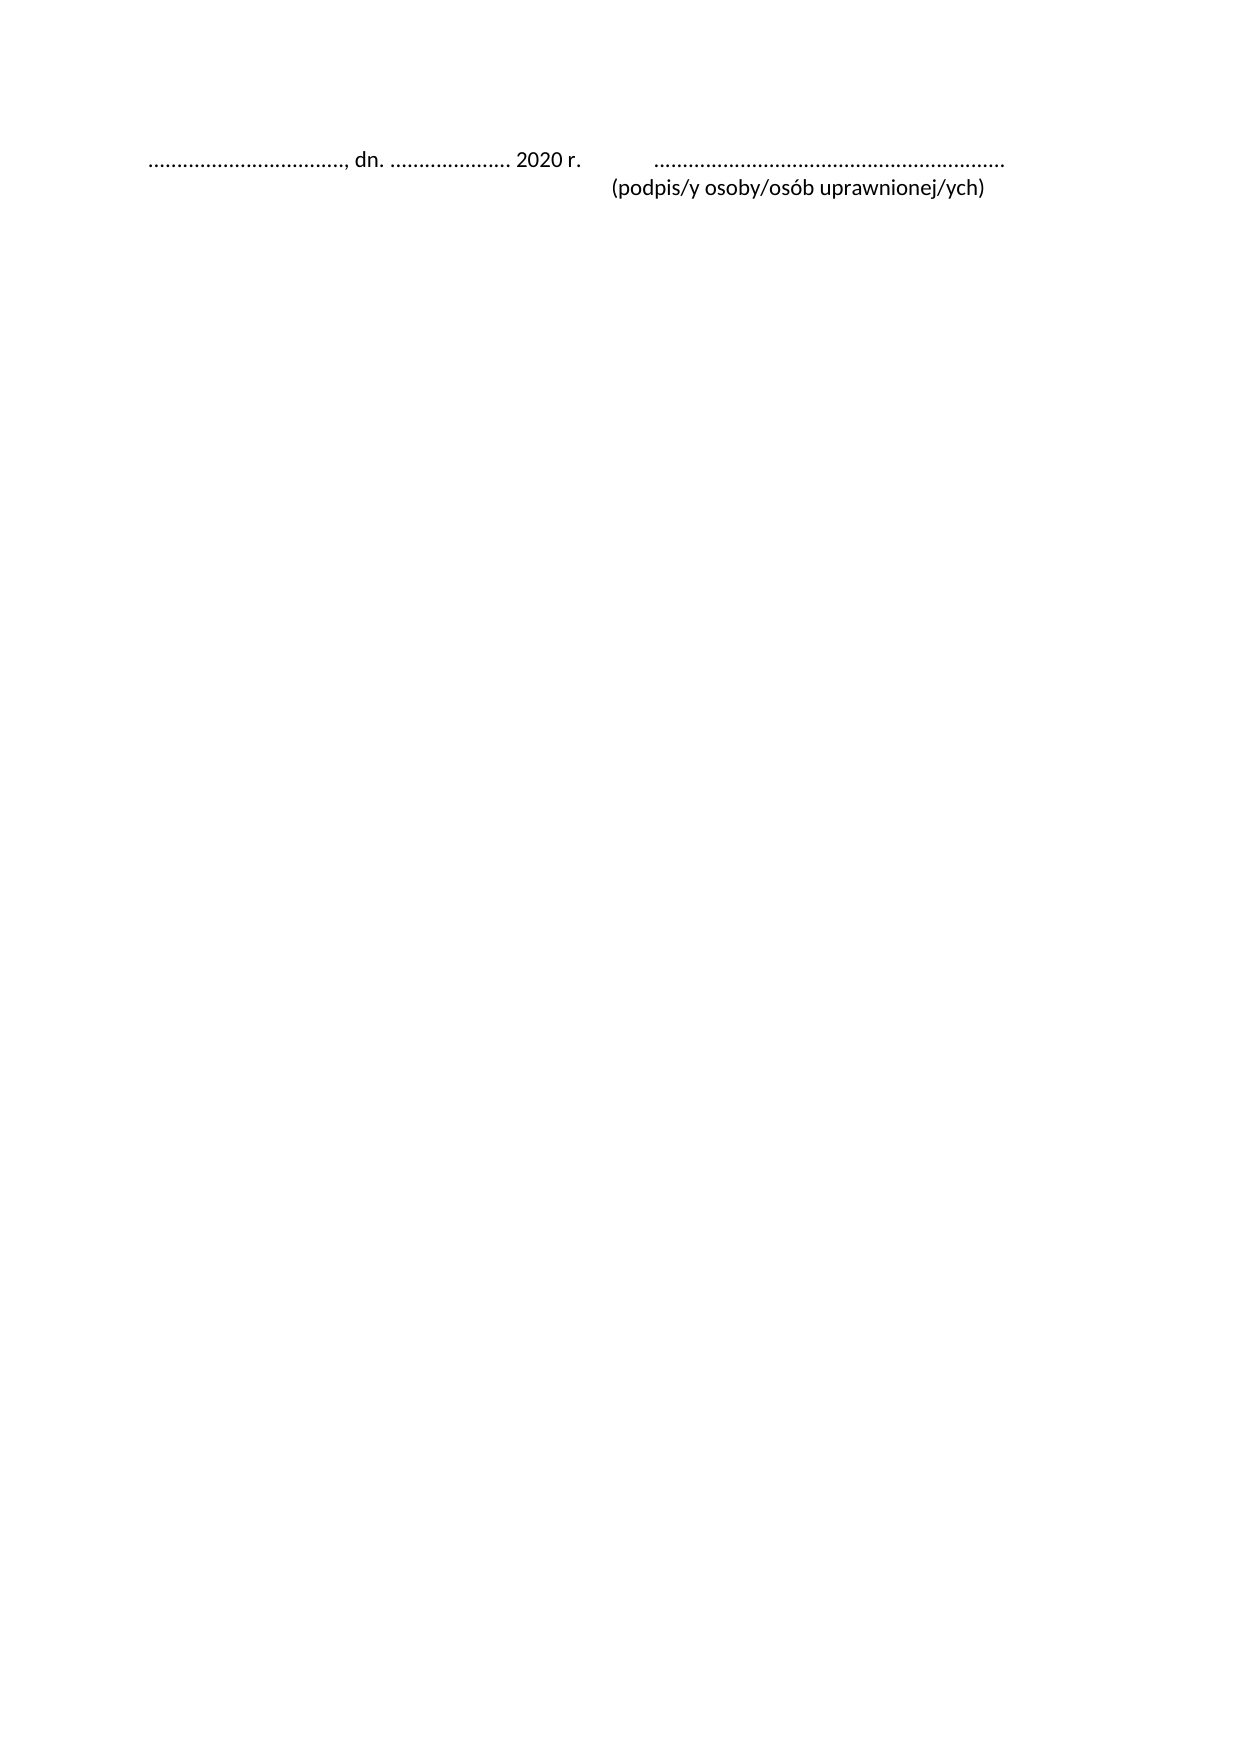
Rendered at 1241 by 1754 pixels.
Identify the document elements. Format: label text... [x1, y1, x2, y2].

text .................................., dn. ..................... 2020 r. ............................................................. [148, 145, 1093, 173]
text (podpis/y osoby/osób uprawnionej/ych) [148, 173, 1093, 201]
